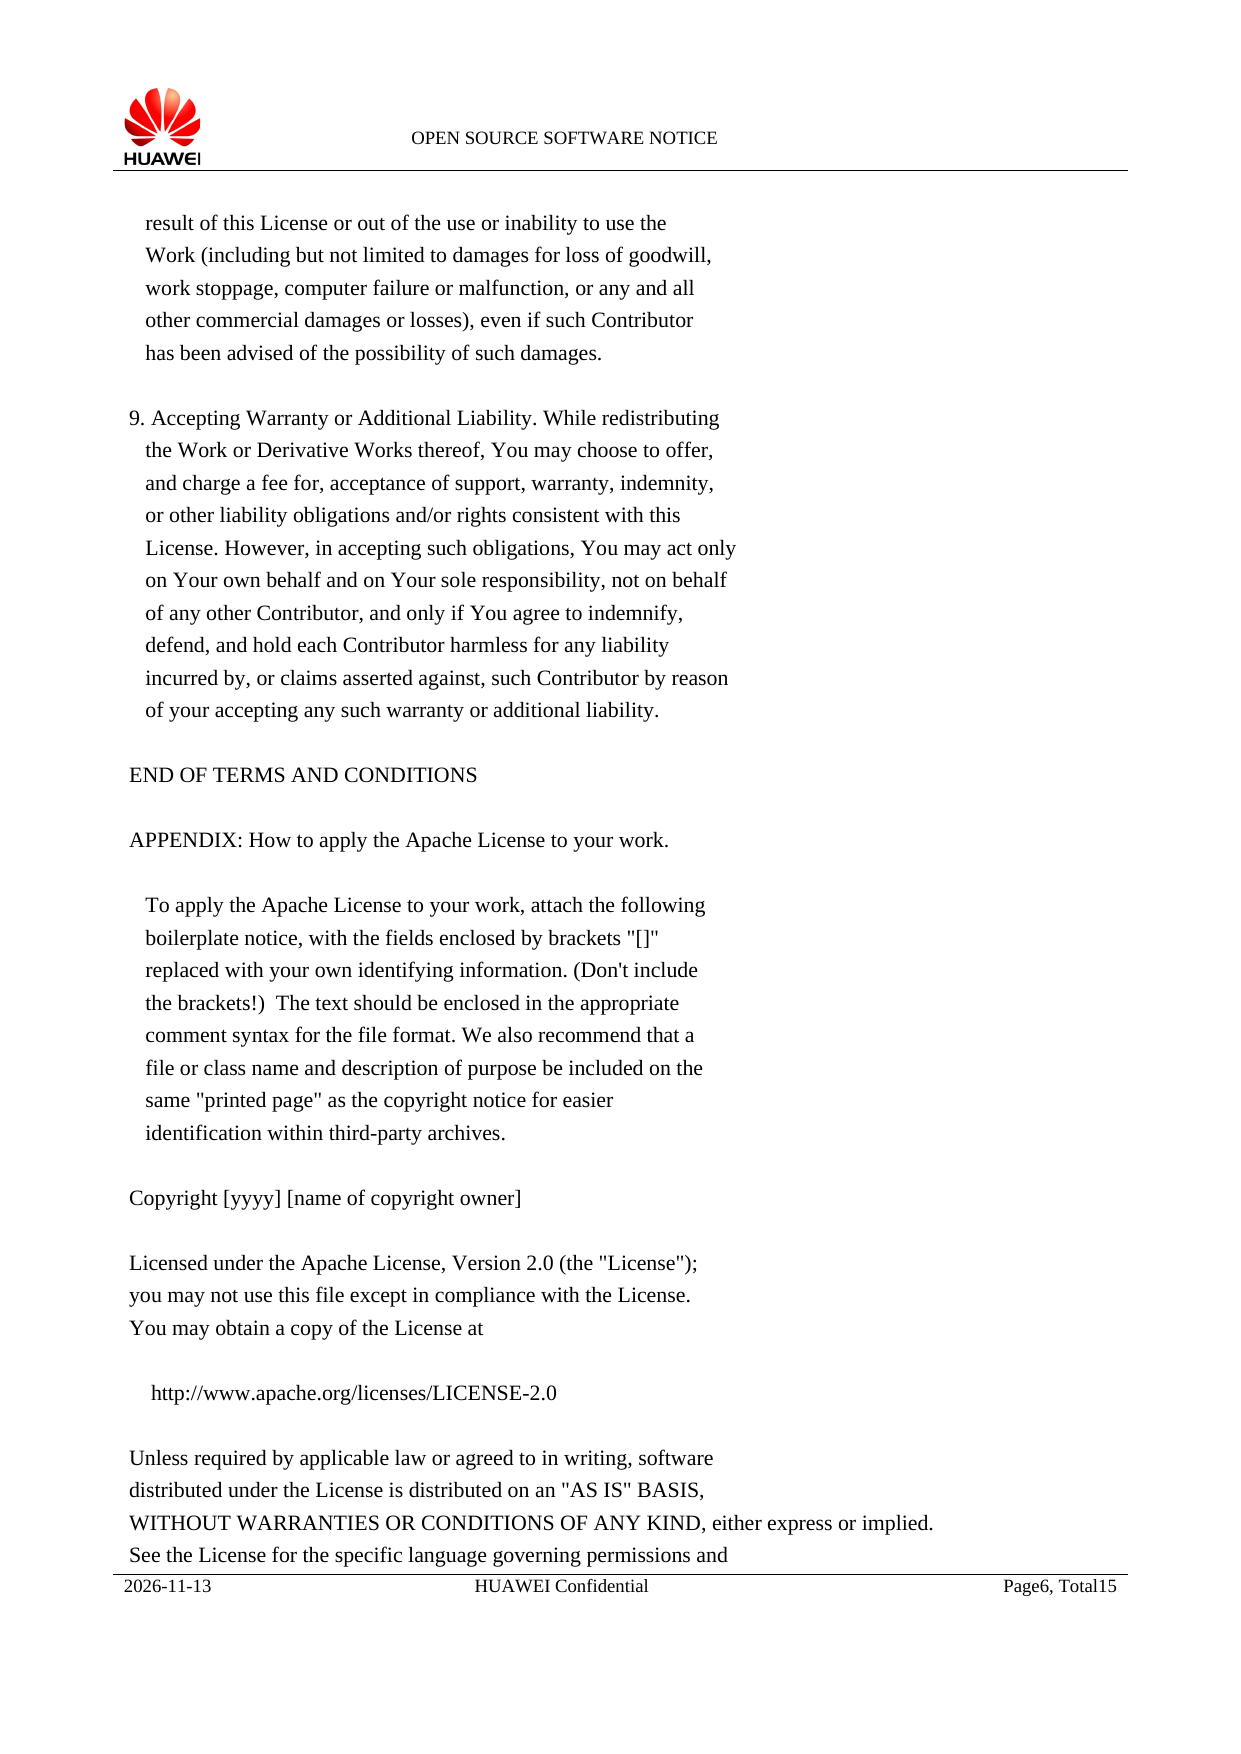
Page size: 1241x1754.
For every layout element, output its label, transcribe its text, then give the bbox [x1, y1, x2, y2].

picture [124, 88, 201, 165]
